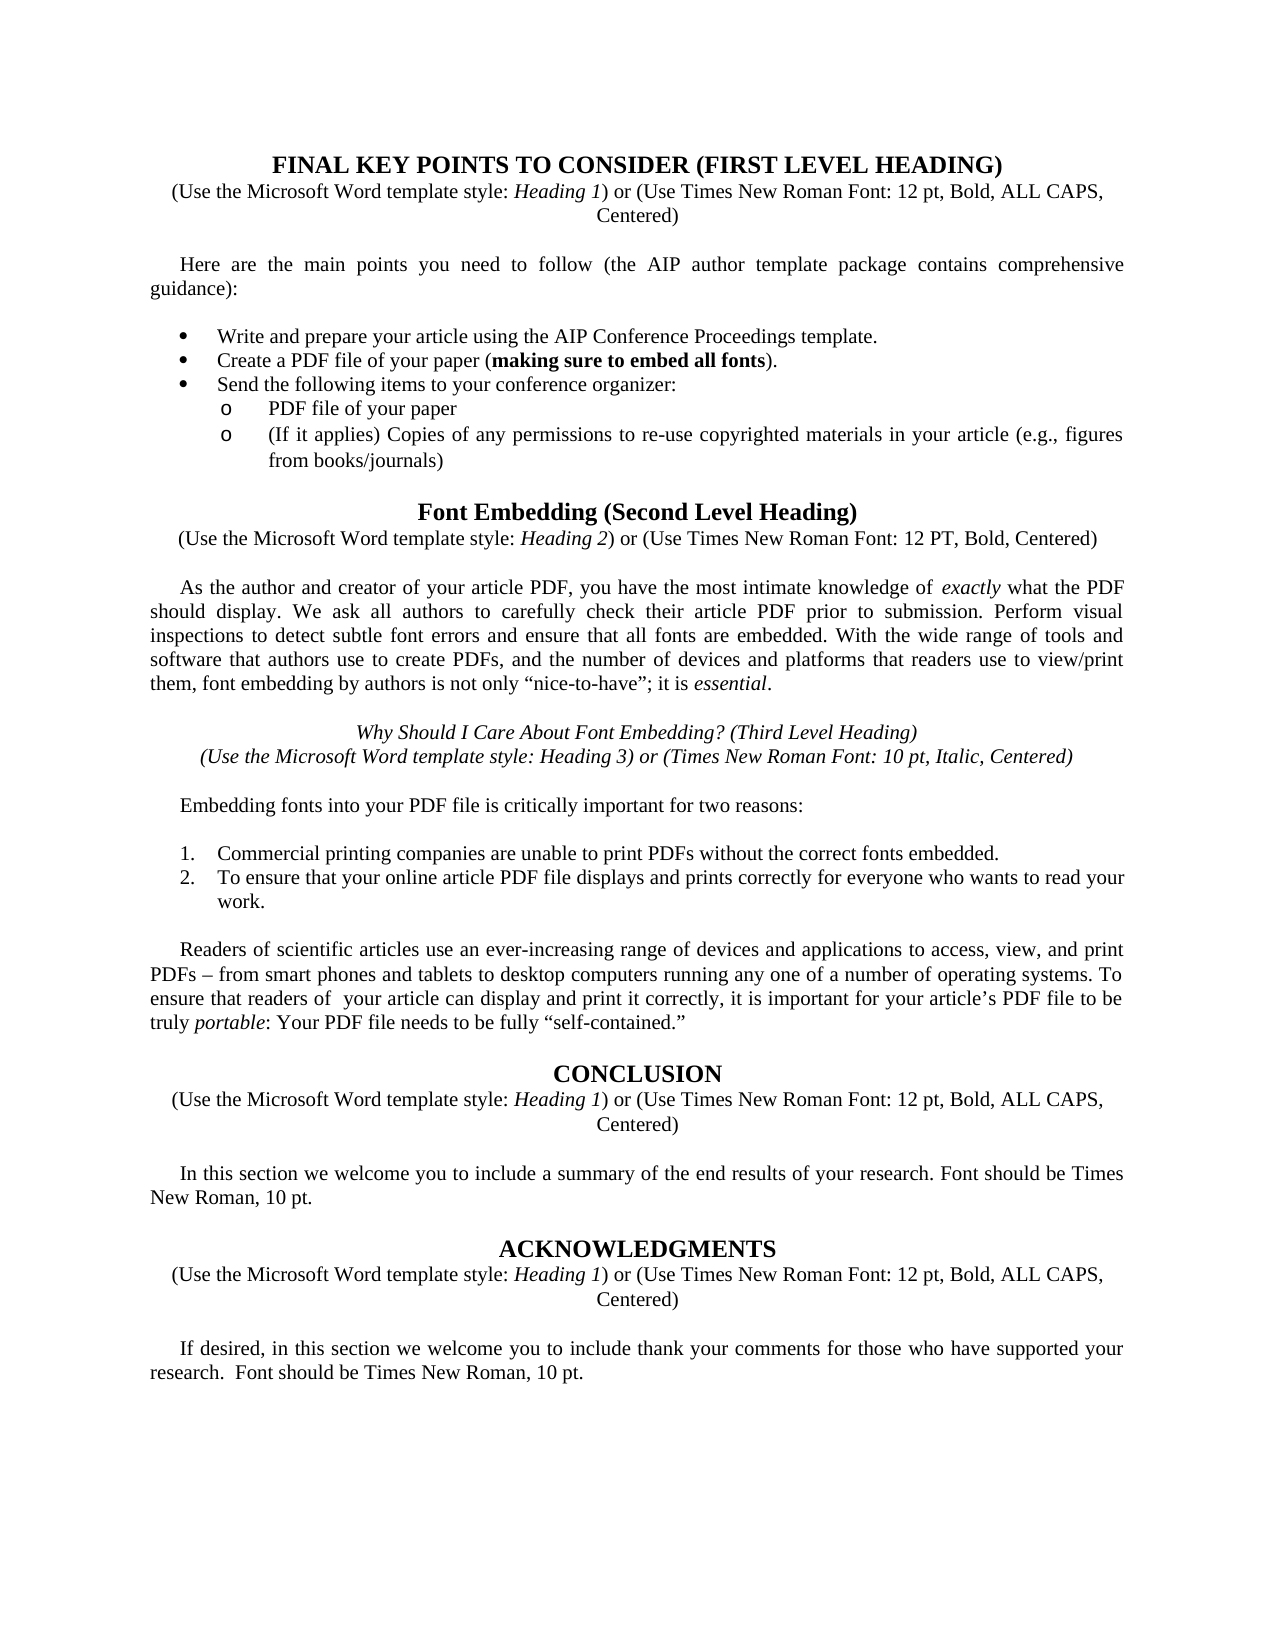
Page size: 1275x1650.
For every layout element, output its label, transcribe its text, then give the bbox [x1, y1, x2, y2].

subtitle Why Should I Care About Font Embedding? (Third Level Heading) (Use the Microsoft Word template style: Heading 3) or (Times New Roman Font: 10 pt, Italic, Centered) [150, 720, 1125, 768]
text To ensure that your online article PDF file displays and prints correctly for everyone who wants to read your work. [179, 865, 1125, 913]
text As the author and creator of your article PDF, you have the most intimate knowledge of exactly what the PDF should display. We ask all authors to carefully check their article PDF prior to submission. Perform visual inspections to detect subtle font errors and ensure that all fonts are embedded. With the wide range of tools and software that authors use to create PDFs, and the number of devices and platforms that readers use to view/print them, font embedding by authors is not only “nice-to-have”; it is essential. [150, 574, 1125, 695]
text Here are the main points you need to follow (the AIP author template package contains comprehensive guidance): [150, 252, 1125, 300]
text Readers of scientific articles use an ever-increasing range of devices and applications to access, view, and print PDFs – from smart phones and tablets to desktop computers running any one of a number of operating systems. To ensure that readers of your article can display and print it correctly, it is important for your article’s PDF file to be truly portable: Your PDF file needs to be fully “self-contained.” [150, 937, 1125, 1034]
text If desired, in this section we welcome you to include thank your comments for those who have supported your research. Font should be Times New Roman, 10 pt. [150, 1336, 1125, 1384]
text In this section we welcome you to include a summary of the end results of your research. Font should be Times New Roman, 10 pt. [150, 1161, 1125, 1209]
subtitle Acknowledgments (Use the Microsoft Word template style: Heading 1) or (Use Times New Roman Font: 12 pt, Bold, ALL CAPS, Centered) [150, 1234, 1125, 1311]
text Send the following items to your conference organizer: [179, 372, 1125, 396]
list (If it applies) Copies of any permissions to re-use copyrighted materials in your article (e.g., figures from books/journals) [220, 422, 1125, 472]
subtitle Font Embedding (Second Level Heading) (Use the Microsoft Word template style: Heading 2) or (Use Times New Roman Font: 12 pt, Bold, Centered) [150, 497, 1125, 549]
text Embedding fonts into your PDF file is critically important for two reasons: [150, 793, 1125, 817]
list Commercial printing companies are unable to print PDFs without the correct fonts embedded. [179, 841, 1125, 865]
subtitle CONCLUSION (Use the Microsoft Word template style: Heading 1) or (Use Times New Roman Font: 12 pt, Bold, ALL CAPS, Centered) [150, 1059, 1125, 1136]
text Create a PDF file of your paper (making sure to embed all fonts). [179, 348, 1125, 372]
list PDF file of your paper [220, 396, 1125, 422]
subtitle final key points to consider (first level heading) (Use the Microsoft Word template style: Heading 1) or (Use Times New Roman Font: 12 pt, Bold, ALL CAPS, Centered) [150, 150, 1125, 227]
text Write and prepare your article using the AIP Conference Proceedings template. [179, 324, 1125, 348]
